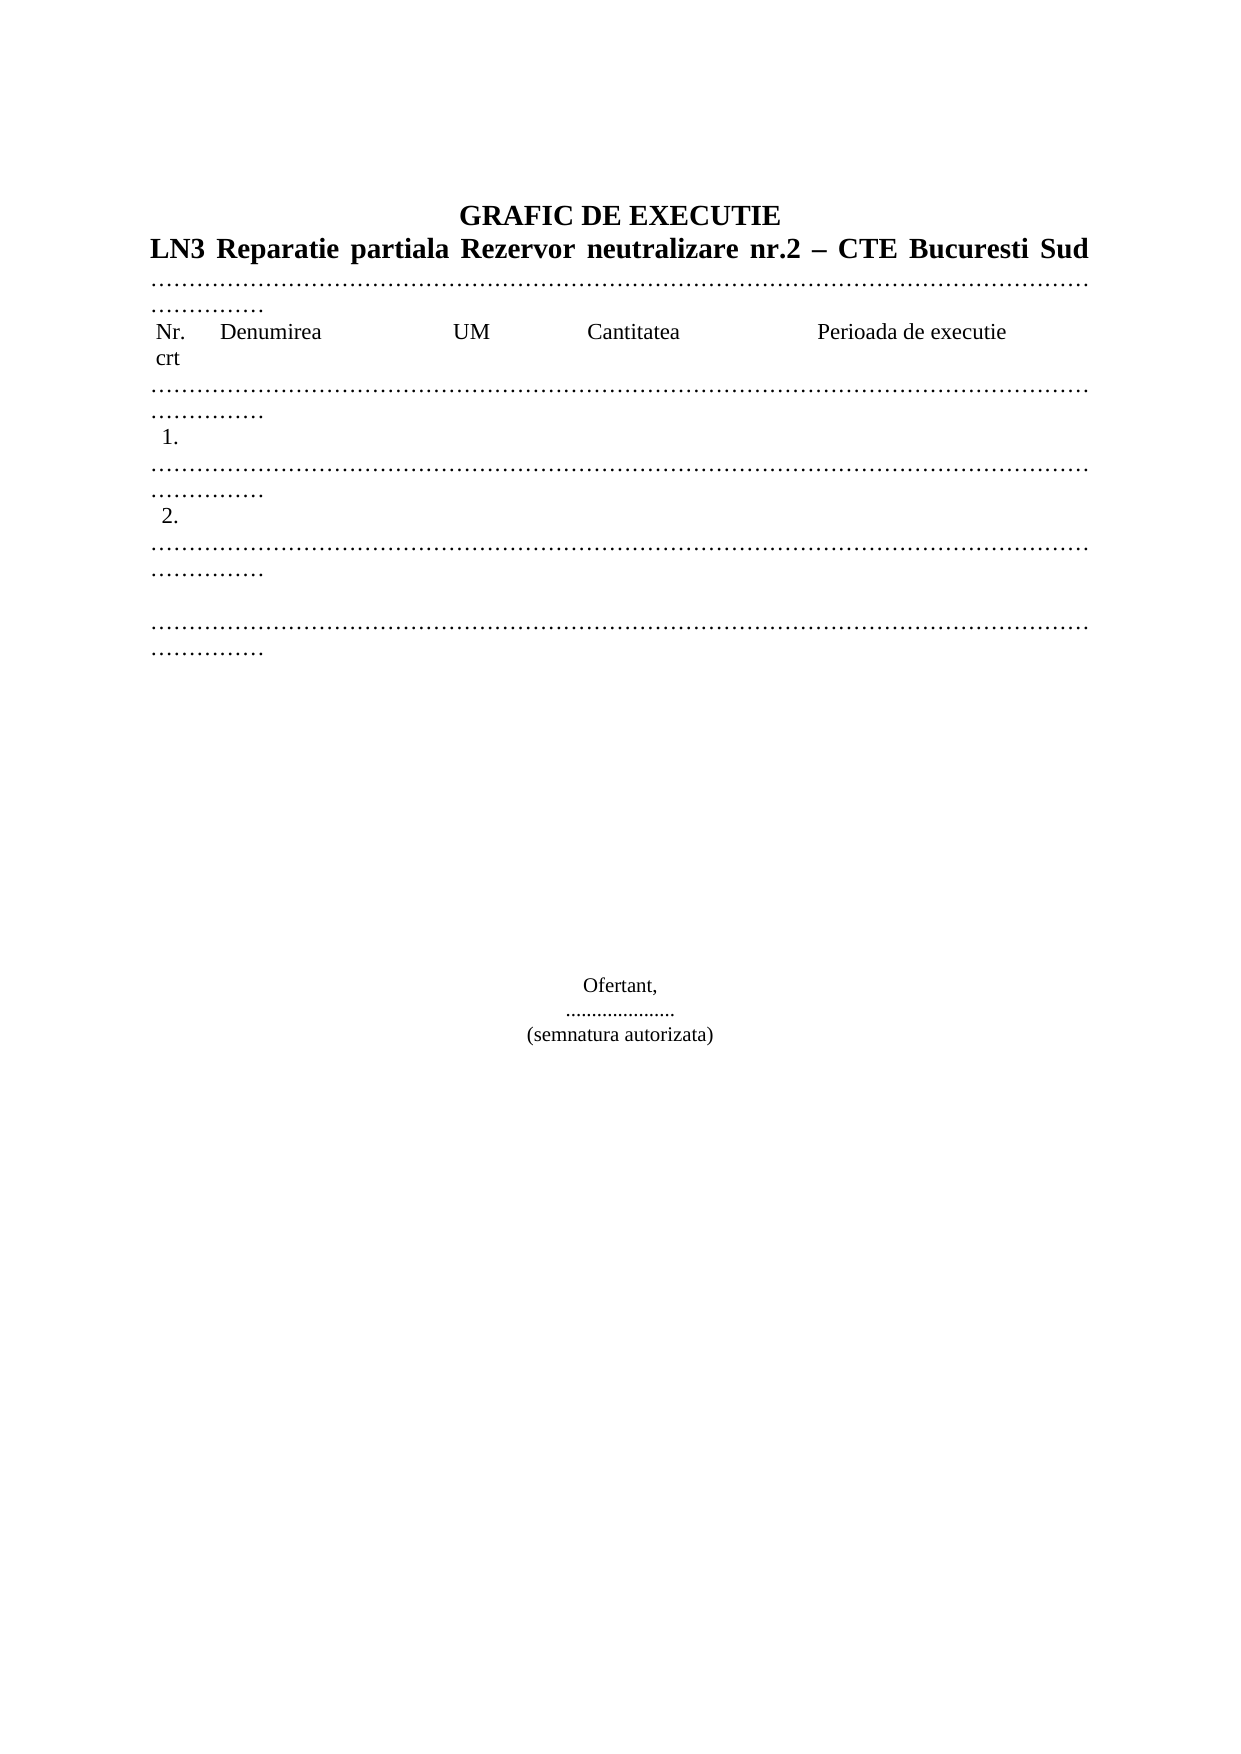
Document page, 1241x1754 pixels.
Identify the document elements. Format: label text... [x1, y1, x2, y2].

text LN3 Reparatie partiala Rezervor neutralizare nr.2 – CTE Bucuresti Sud ………………………………………………………………………………………………………………………… [150, 232, 1090, 318]
text ………………………………………………………………………………………………………………………… [150, 371, 1090, 423]
text GRAFIC DE EXECUTIE [150, 198, 1090, 232]
text ………………………………………………………………………………………………………………………… [150, 608, 1090, 661]
text 1. [150, 423, 1090, 450]
text ..................... [150, 997, 1090, 1021]
text 2. [150, 502, 1090, 529]
text Nr. Denumirea UM Cantitatea Perioada de executie [150, 318, 1090, 344]
text Ofertant, [150, 973, 1090, 997]
text (semnatura autorizata) [150, 1021, 1090, 1046]
text ………………………………………………………………………………………………………………………… [150, 450, 1090, 502]
text crt [150, 344, 1090, 371]
text ………………………………………………………………………………………………………………………… [150, 529, 1090, 581]
